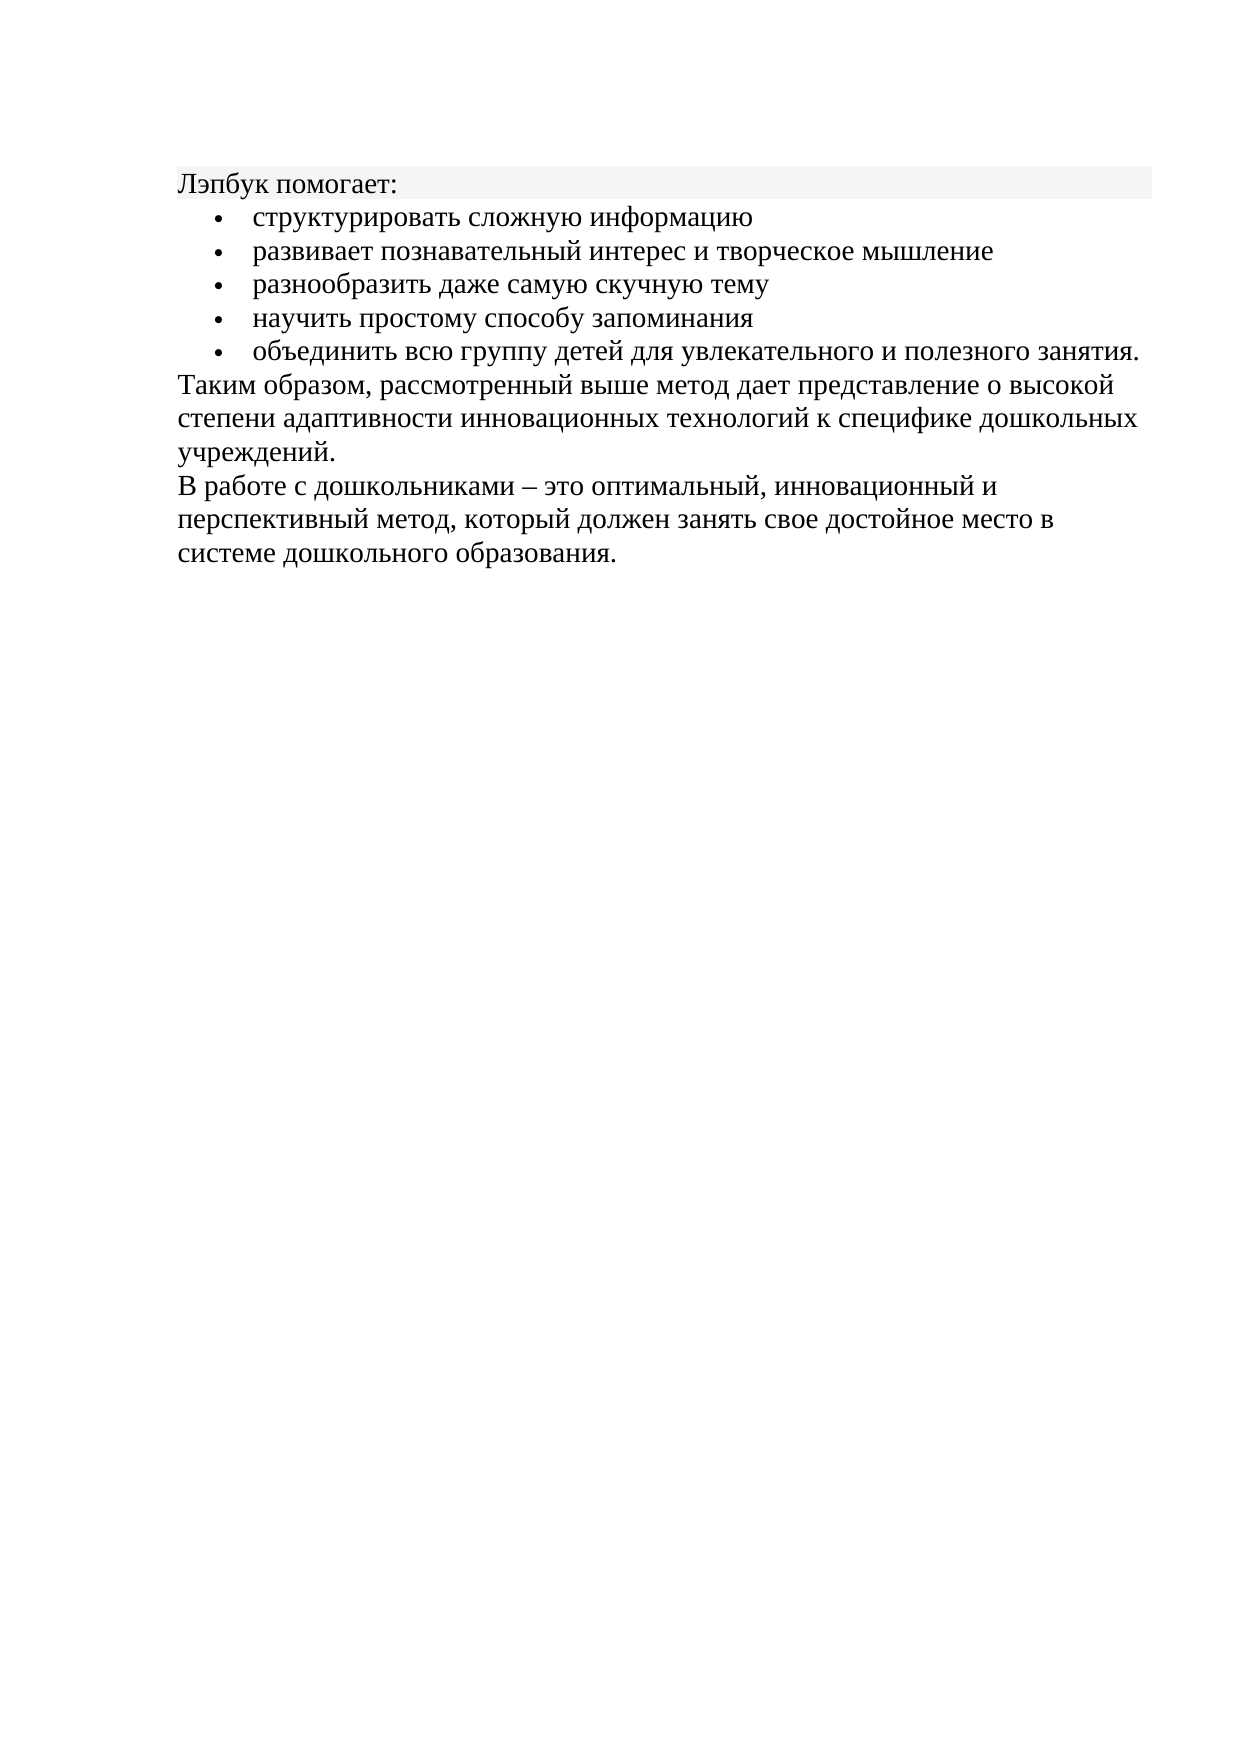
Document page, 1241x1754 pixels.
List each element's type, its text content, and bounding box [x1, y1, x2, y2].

text В работе с дошкольниками – это оптимальный, инновационный и перспективный метод, который должен занять свое достойное место в системе дошкольного образования. [177, 468, 1152, 568]
list структурировать сложную информацию [215, 199, 1152, 233]
list научить простому способу запоминания [215, 300, 1152, 333]
text Таким образом, рассмотренный выше метод дает представление о высокой степени адаптивности инновационных технологий к специфике дошкольных учреждений. [177, 367, 1152, 468]
list разнообразить даже самую скучную тему [215, 266, 1152, 300]
list развивает познавательный интерес и творческое мышление [215, 233, 1152, 266]
list объединить всю группу детей для увлекательного и полезного занятия. [215, 333, 1152, 367]
text Лэпбук помогает: [177, 166, 1152, 199]
